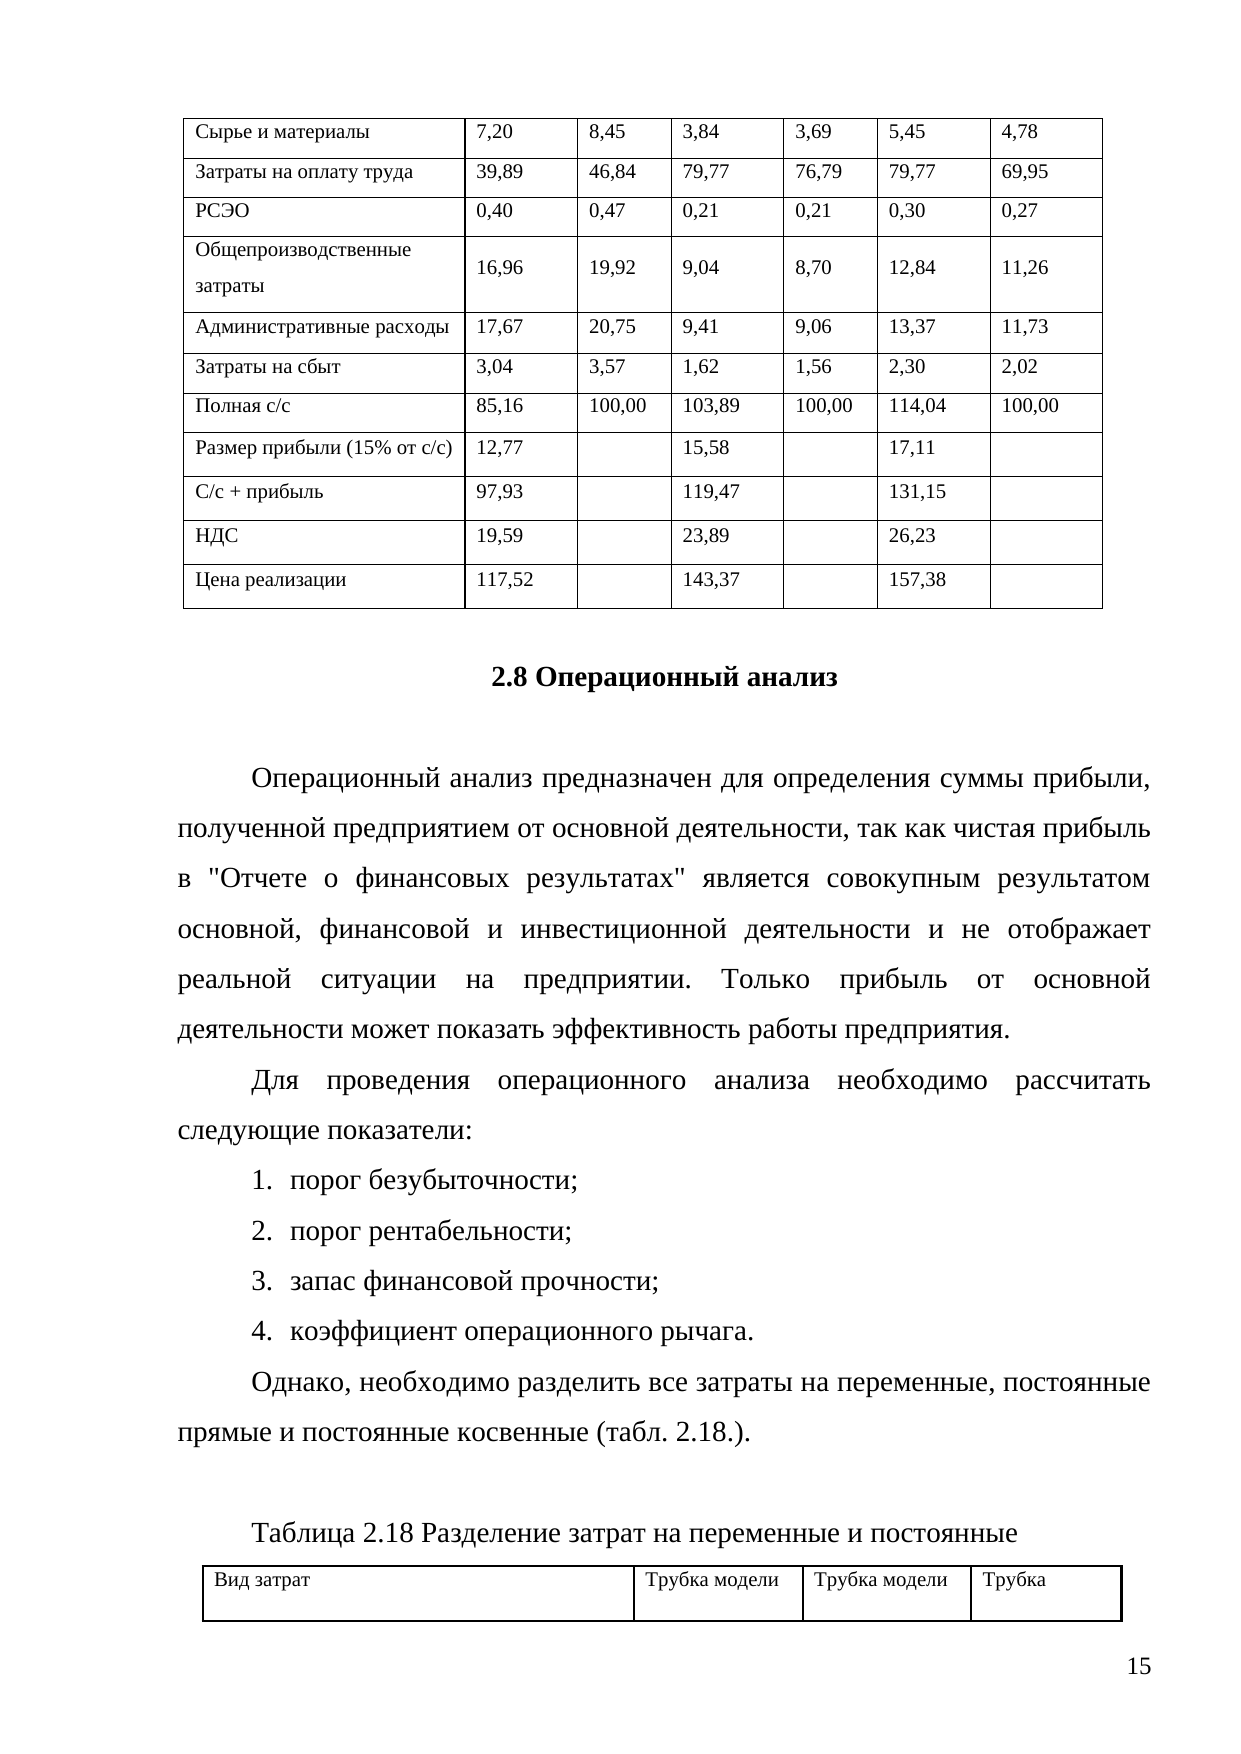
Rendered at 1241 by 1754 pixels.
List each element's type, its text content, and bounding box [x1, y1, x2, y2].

table_cell [991, 565, 1102, 608]
table_cell Полная с/с [184, 394, 464, 432]
table_cell 8,70 [784, 237, 877, 312]
table_cell 12,77 [466, 433, 577, 476]
table_cell 0,40 [466, 198, 577, 236]
table_cell [784, 521, 877, 564]
table_cell 17,67 [466, 313, 577, 353]
table_cell 79,77 [878, 159, 990, 197]
table_cell С/с + прибыль [184, 477, 464, 520]
table_cell 39,89 [466, 159, 577, 197]
table_cell 26,23 [878, 521, 990, 564]
table_cell 0,21 [672, 198, 783, 236]
table_cell 19,92 [578, 237, 671, 312]
table_cell [578, 565, 671, 608]
table_cell 9,41 [672, 313, 783, 353]
table_cell 11,73 [991, 313, 1102, 353]
table_cell 117,52 [466, 565, 577, 608]
table_cell 85,16 [466, 394, 577, 432]
table_cell 3,57 [578, 354, 671, 392]
table_cell Размер прибыли (15% от с/с) [184, 433, 464, 476]
table_cell 2,02 [991, 354, 1102, 392]
table_cell Затраты на оплату труда [184, 159, 464, 197]
list запас финансовой прочности; [177, 1263, 1152, 1297]
table_cell НДС [184, 521, 464, 564]
table_cell 69,95 [991, 159, 1102, 197]
table_cell 17,11 [878, 433, 990, 476]
text Операционный анализ предназначен для определения суммы прибыли, полученной предприятием от основной деятельности, так как чистая прибыль в "Отчете о финансовых результатах" является совокупным результатом основной, финансовой и инвестиционной деятельности и не отображает реальной ситуации на предприятии. Только прибыль от основной деятельности может показать эффективность работы предприятия. [177, 760, 1152, 1045]
subtitle 2.8 Операционный анализ [177, 659, 1152, 693]
table_cell 3,69 [784, 119, 877, 157]
table_cell 12,84 [878, 237, 990, 312]
table_cell 100,00 [784, 394, 877, 432]
table_cell 2,30 [878, 354, 990, 392]
table_cell 0,21 [784, 198, 877, 236]
table_cell 15,58 [672, 433, 783, 476]
list порог безубыточности; [177, 1162, 1152, 1196]
table_cell 13,37 [878, 313, 990, 353]
table_cell Сырье и материалы [184, 119, 464, 157]
table_cell 119,47 [672, 477, 783, 520]
table_cell [784, 565, 877, 608]
table_cell [578, 521, 671, 564]
table_cell 0,47 [578, 198, 671, 236]
table_cell 76,79 [784, 159, 877, 197]
table_cell Общепроизводственные затраты [184, 237, 464, 312]
table_cell [578, 433, 671, 476]
table_cell 3,04 [466, 354, 577, 392]
table_cell 7,20 [466, 119, 577, 157]
table_cell Затраты на сбыт [184, 354, 464, 392]
table_cell 100,00 [991, 394, 1102, 432]
table_cell [784, 477, 877, 520]
table_header Трубка модели Б [804, 1567, 970, 1620]
table_cell 9,06 [784, 313, 877, 353]
table_cell 157,38 [878, 565, 990, 608]
table_cell 9,04 [672, 237, 783, 312]
text Для проведения операционного анализа необходимо рассчитать следующие показатели: [177, 1062, 1152, 1146]
table_cell Административные расходы [184, 313, 464, 353]
table_cell [991, 433, 1102, 476]
table_cell 16,96 [466, 237, 577, 312]
table_cell 79,77 [672, 159, 783, 197]
table_cell 1,56 [784, 354, 877, 392]
table_cell 20,75 [578, 313, 671, 353]
table_cell 100,00 [578, 394, 671, 432]
table_cell 46,84 [578, 159, 671, 197]
table_cell 11,26 [991, 237, 1102, 312]
table_cell 3,84 [672, 119, 783, 157]
table_header Трубка модели А [635, 1567, 802, 1620]
table_cell 5,45 [878, 119, 990, 157]
table_cell [578, 477, 671, 520]
table_cell 19,59 [466, 521, 577, 564]
list коэффициент операционного рычага. [177, 1313, 1152, 1347]
table_cell 0,30 [878, 198, 990, 236]
table_cell 4,78 [991, 119, 1102, 157]
table_cell [784, 433, 877, 476]
table_cell 131,15 [878, 477, 990, 520]
table_cell 103,89 [672, 394, 783, 432]
table_cell Цена реализации [184, 565, 464, 608]
text Таблица 2.18 Разделение затрат на переменные и постоянные [177, 1515, 1152, 1548]
table_cell 8,45 [578, 119, 671, 157]
table_cell РСЭО [184, 198, 464, 236]
table_cell 143,37 [672, 565, 783, 608]
table_cell 23,89 [672, 521, 783, 564]
table_cell 1,62 [672, 354, 783, 392]
list порог рентабельности; [177, 1213, 1152, 1246]
table_cell [991, 521, 1102, 564]
text Однако, необходимо разделить все затраты на переменные, постоянные прямые и постоянные косвенные (табл. 2.18.). [177, 1364, 1152, 1448]
table_cell 0,27 [991, 198, 1102, 236]
table_header Вид затрат [204, 1567, 633, 1620]
table_header Трубка модели В [972, 1567, 1120, 1620]
table_cell 97,93 [466, 477, 577, 520]
table_cell [991, 477, 1102, 520]
table_cell 114,04 [878, 394, 990, 432]
